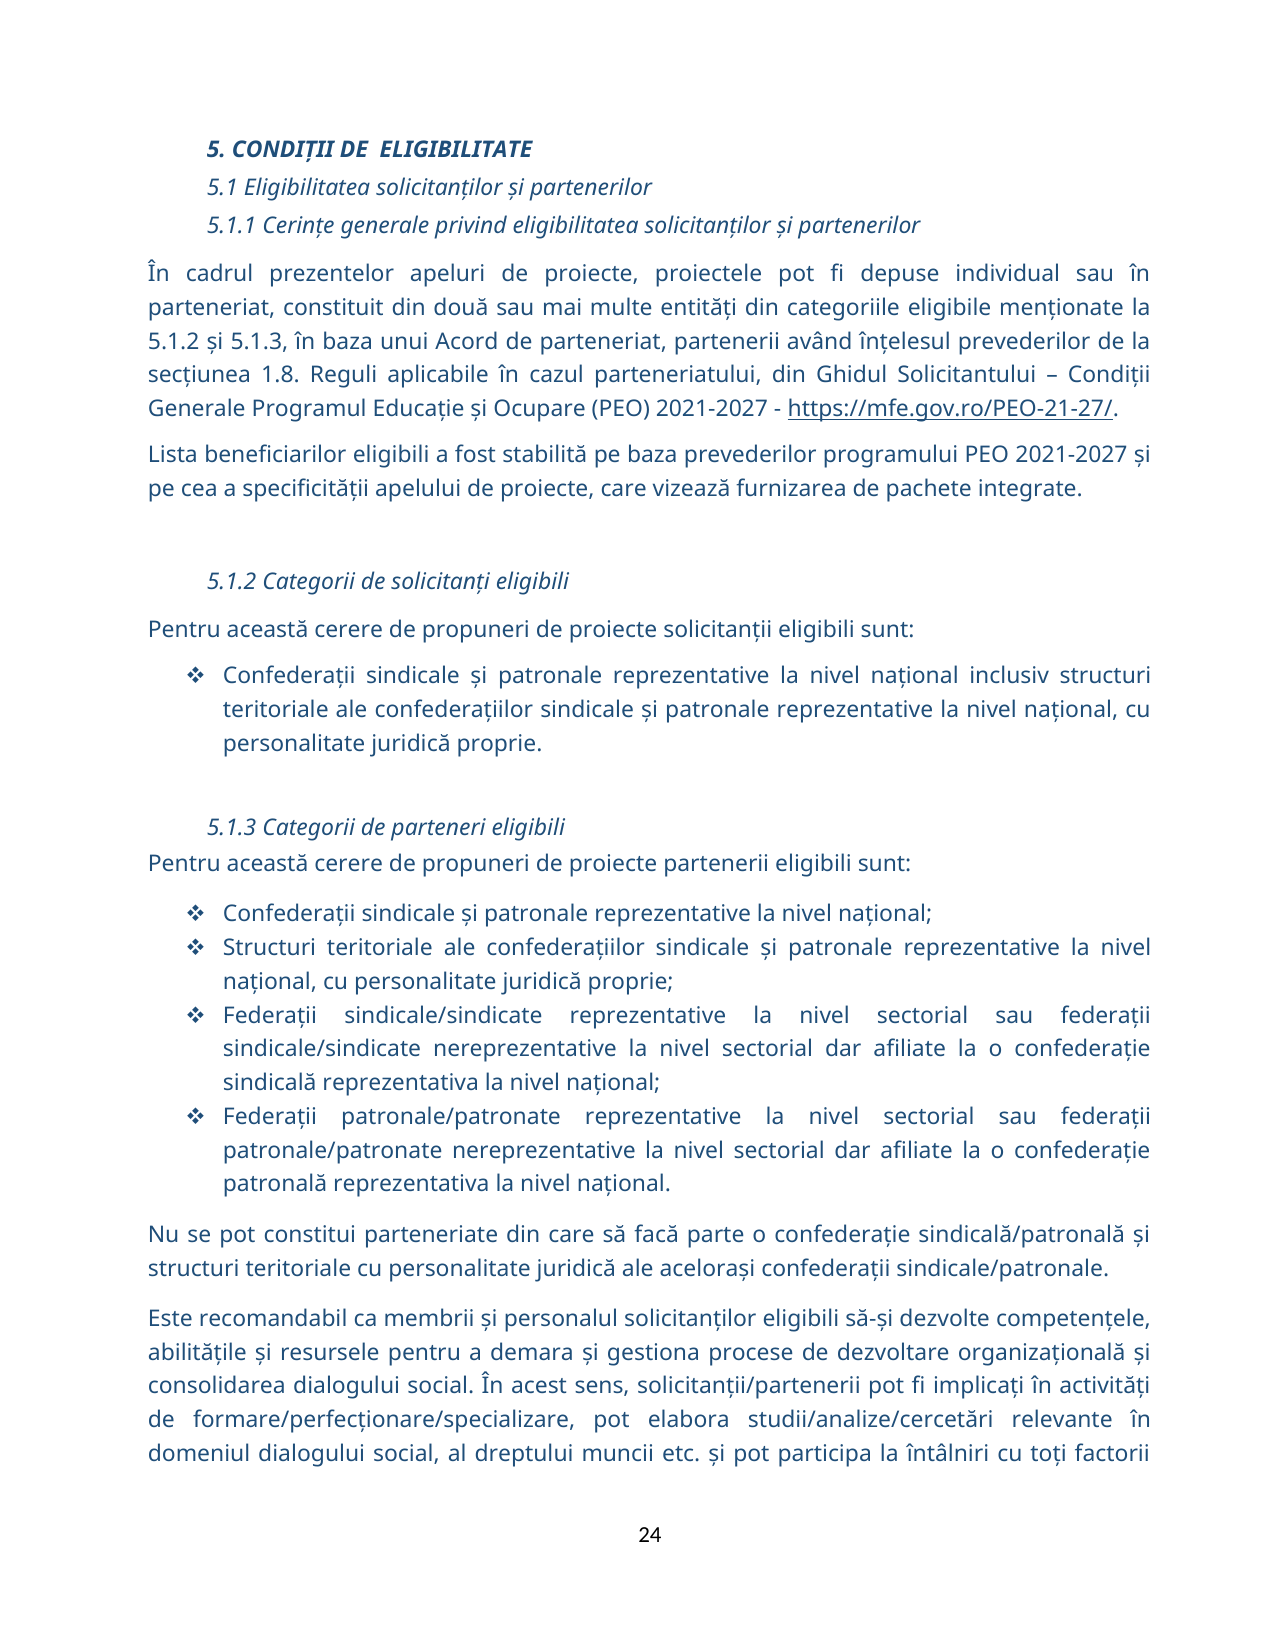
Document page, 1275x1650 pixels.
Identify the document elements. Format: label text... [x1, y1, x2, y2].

list Federații patronale/patronate reprezentative la nivel sectorial sau federații patronale/patronate nereprezentative la nivel sectorial dar afiliate la o confederație patronală reprezentativa la nivel național. [185, 1100, 1152, 1199]
text Nu se pot constitui parteneriate din care să facă parte o confederație sindicală/patronală și structuri teritoriale cu personalitate juridică ale acelorași confederații sindicale/patronale. [148, 1218, 1152, 1283]
subtitle 5. CONDIȚII DE ELIGIBILITATE [207, 133, 1152, 164]
subtitle 5.1.1 Cerințe generale privind eligibilitatea solicitanților și partenerilor [207, 209, 1152, 240]
text Lista beneficiarilor eligibili a fost stabilită pe baza prevederilor programului PEO 2021-2027 și pe cea a specificității apelului de proiecte, care vizează furnizarea de pachete integrate. [148, 438, 1152, 503]
text Pentru această cerere de propuneri de proiecte solicitanții eligibili sunt: [148, 613, 1152, 644]
list Confederații sindicale și patronale reprezentative la nivel național; [185, 897, 1152, 929]
subtitle 5.1.2 Categorii de solicitanți eligibili [207, 565, 1152, 596]
text Pentru această cerere de propuneri de proiecte partenerii eligibili sunt: [148, 847, 1152, 878]
list Confederații sindicale și patronale reprezentative la nivel național inclusiv structuri teritoriale ale confederațiilor sindicale și patronale reprezentative la nivel național, cu personalitate juridică proprie. [185, 659, 1152, 758]
subtitle 5.1 Eligibilitatea solicitanților și partenerilor [207, 171, 1152, 202]
text În cadrul prezentelor apeluri de proiecte, proiectele pot fi depuse individual sau în parteneriat, constituit din două sau mai multe entități din categoriile eligibile menționate la 5.1.2 și 5.1.3, în baza unui Acord de parteneriat, partenerii având înțelesul prevederilor de la secțiunea 1.8. Reguli aplicabile în cazul parteneriatului, din Ghidul Solicitantului – Condiții Generale Programul Educație și Ocupare (PEO) 2021-2027 - https://mfe.gov.ro/PEO-21-27/. [148, 257, 1152, 423]
list Federații sindicale/sindicate reprezentative la nivel sectorial sau federații sindicale/sindicate nereprezentative la nivel sectorial dar afiliate la o confederație sindicală reprezentativa la nivel național; [185, 999, 1152, 1097]
list Structuri teritoriale ale confederațiilor sindicale și patronale reprezentative la nivel național, cu personalitate juridică proprie; [185, 931, 1152, 996]
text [148, 1302, 1152, 1468]
subtitle 5.1.3 Categorii de parteneri eligibili [207, 811, 1152, 842]
